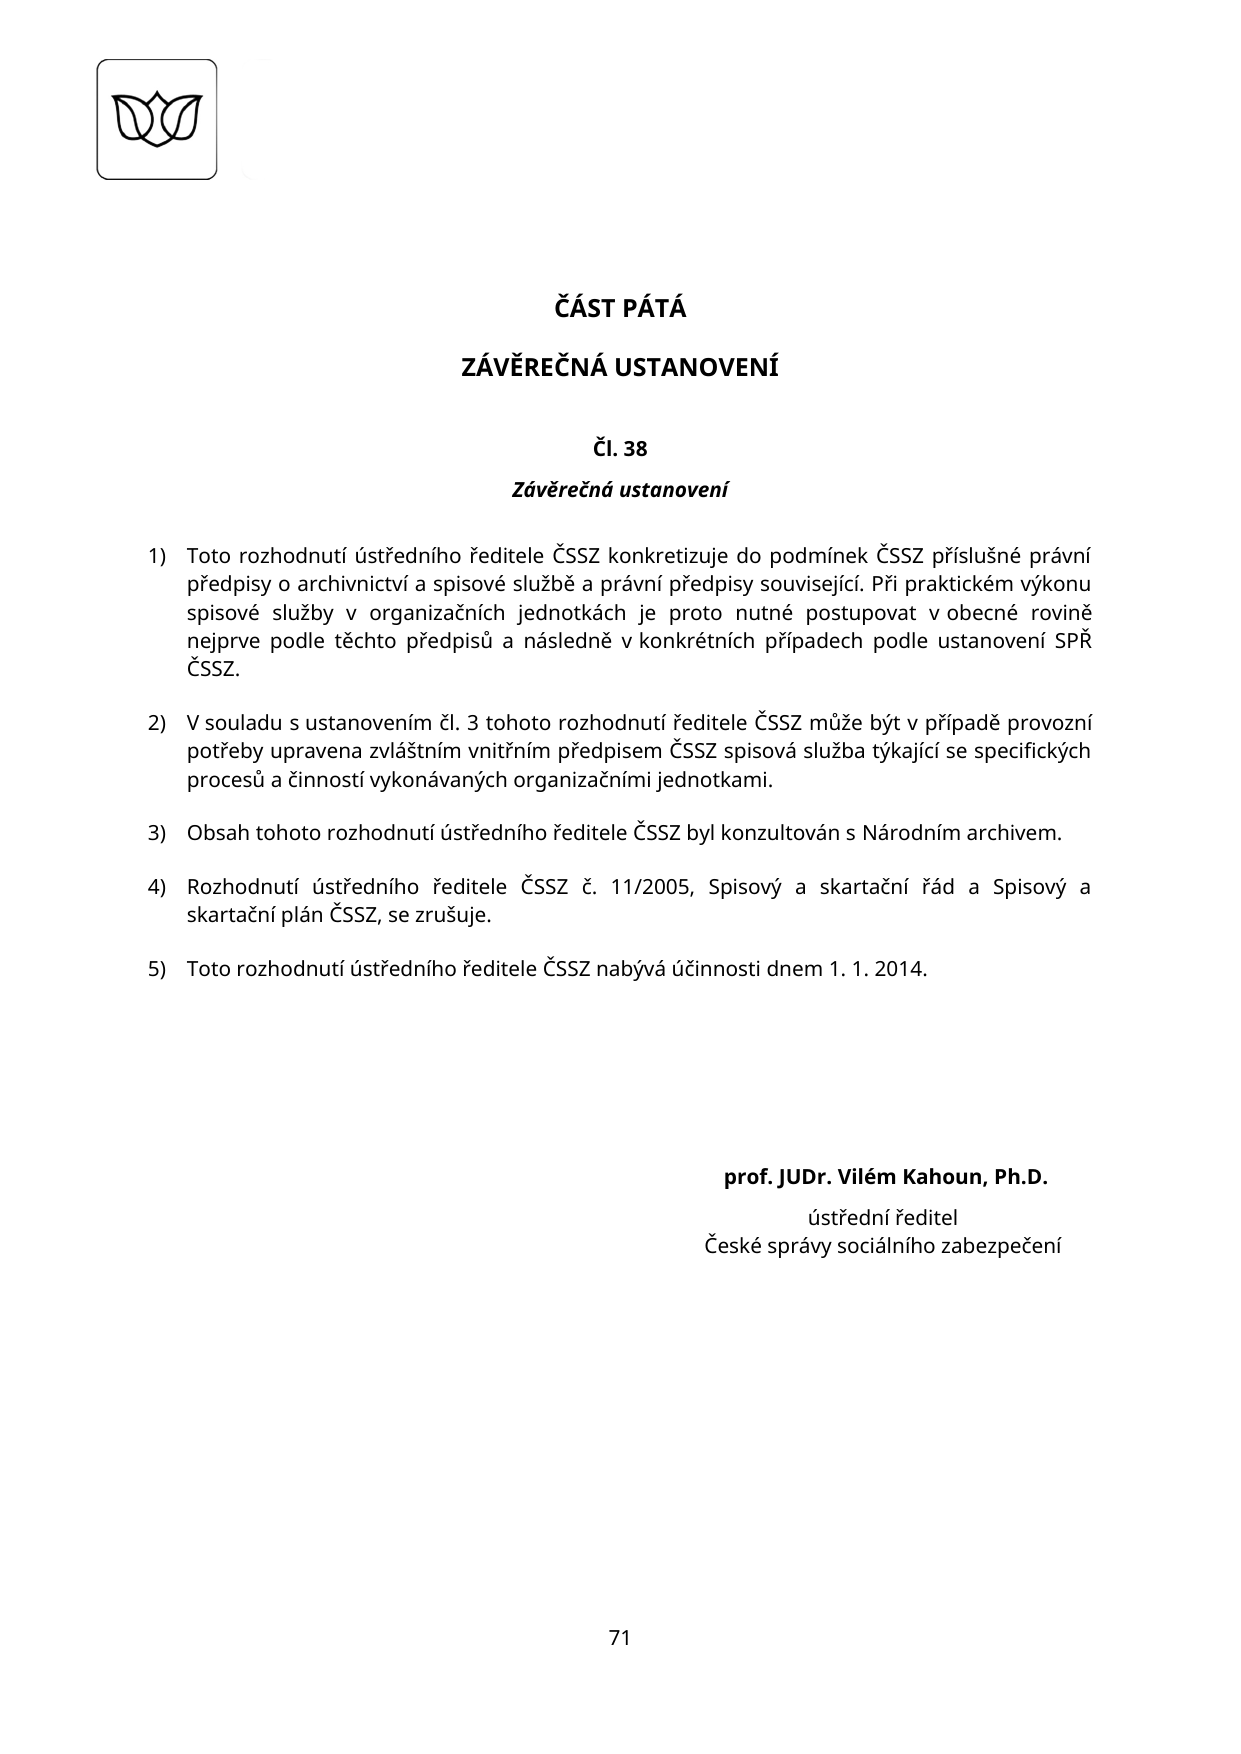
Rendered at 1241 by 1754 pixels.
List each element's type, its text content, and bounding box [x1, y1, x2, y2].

text Závěrečná ustanovení [148, 350, 1092, 384]
text ČÁST PÁTÁ [148, 291, 1092, 325]
text prof. JUDr. Vilém Kahoun, Ph.D. [674, 1162, 1092, 1190]
list Rozhodnutí ústředního ředitele ČSSZ č. 11/2005, Spisový a skartační řád a Spisový a skartační plán ČSSZ, se zrušuje. [148, 872, 1092, 929]
picture [0, 59, 1241, 180]
text Závěrečná ustanovení [148, 475, 1092, 503]
list Toto rozhodnutí ústředního ředitele ČSSZ nabývá účinnosti dnem 1. 1. 2014. [148, 954, 1092, 982]
list Obsah tohoto rozhodnutí ústředního ředitele ČSSZ byl konzultován s Národním archivem. [148, 818, 1092, 847]
text České správy sociálního zabezpečení [673, 1231, 1092, 1259]
text Čl. 38 [148, 434, 1092, 462]
list V souladu s ustanovením čl. 3 tohoto rozhodnutí ředitele ČSSZ může být v případě provozní potřeby upravena zvláštním vnitřním předpisem ČSSZ spisová služba týkající se specifických procesů a činností vykonávaných organizačními jednotkami. [148, 708, 1092, 793]
list Toto rozhodnutí ústředního ředitele ČSSZ konkretizuje do podmínek ČSSZ příslušné právní předpisy o archivnictví a spisové službě a právní předpisy související. Při praktickém výkonu spisové služby v organizačních jednotkách je proto nutné postupovat v obecné rovině nejprve podle těchto předpisů a následně v konkrétních případech podle ustanovení SPŘ ČSSZ. [148, 541, 1092, 683]
text ústřední ředitel [673, 1203, 1092, 1231]
